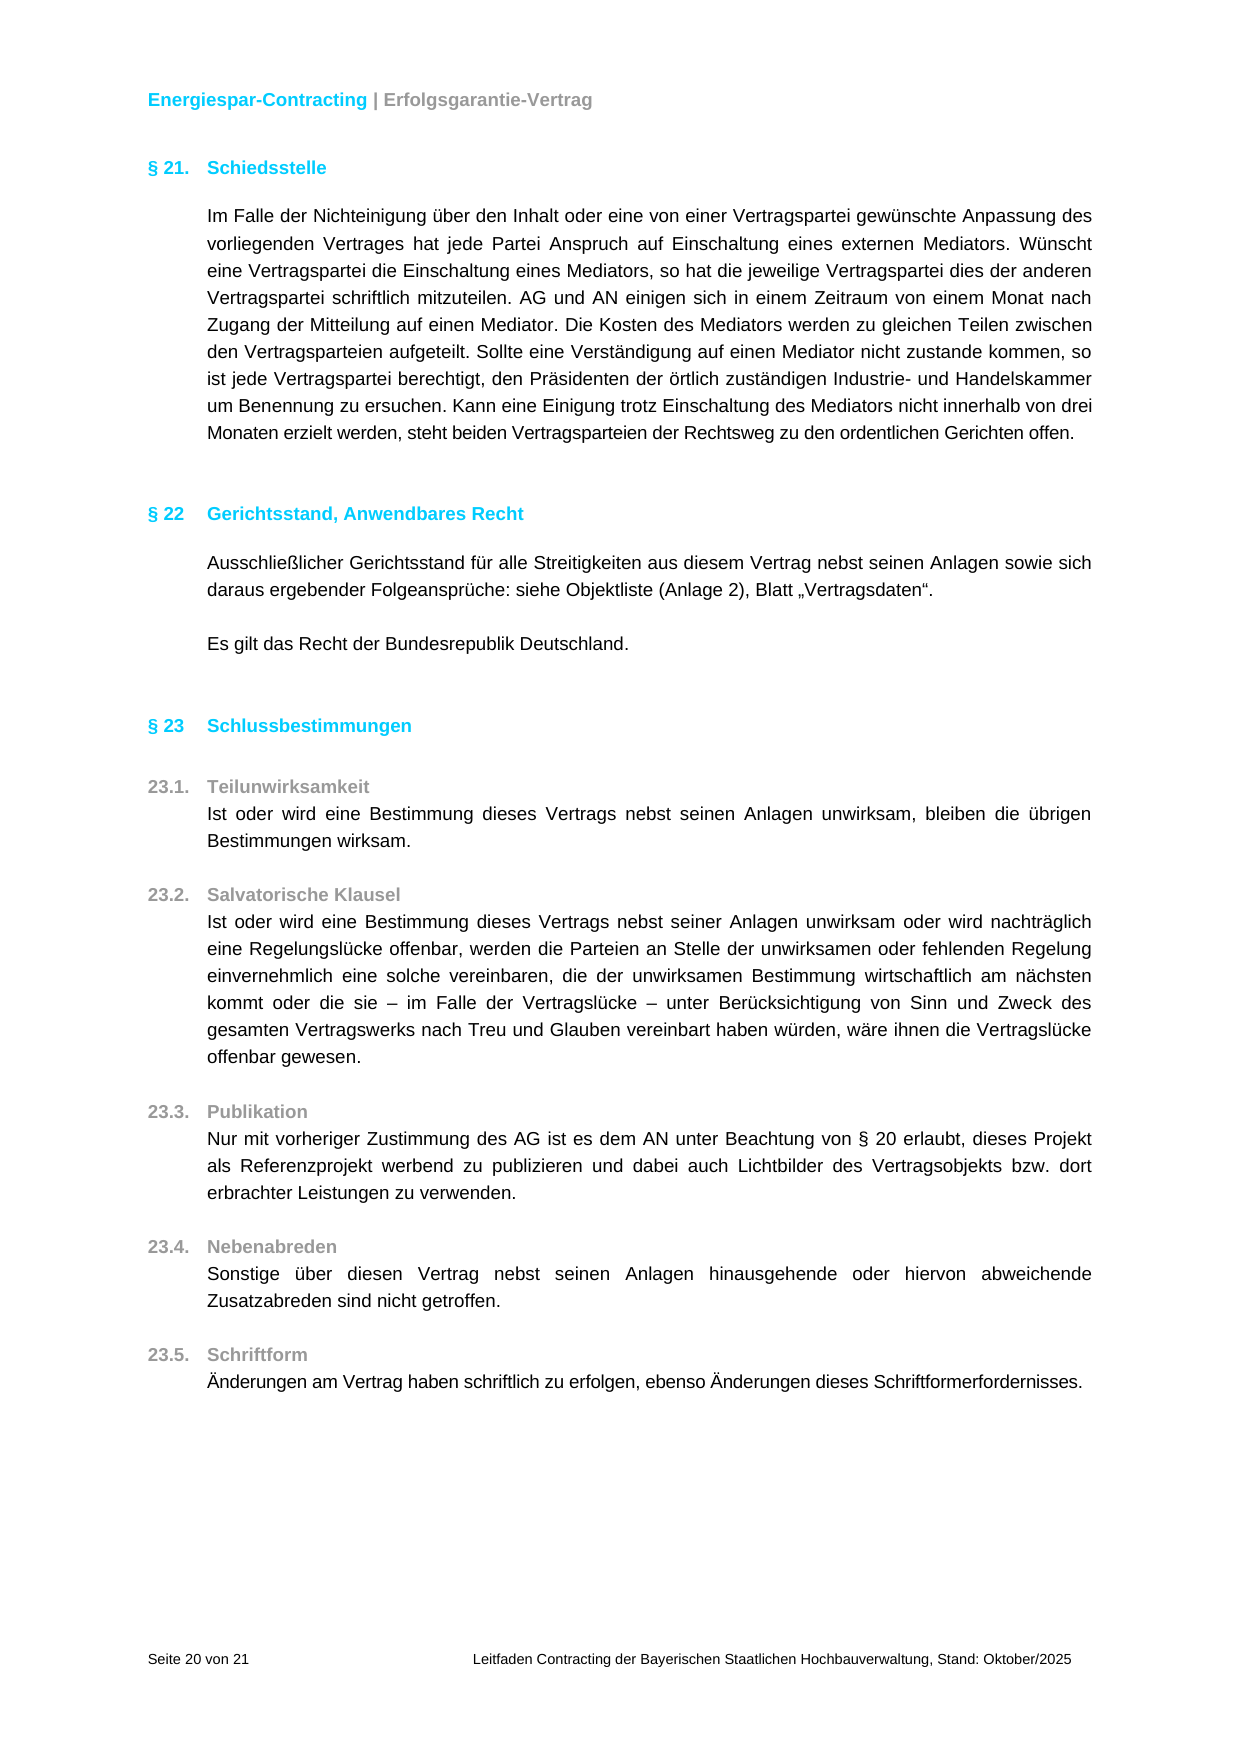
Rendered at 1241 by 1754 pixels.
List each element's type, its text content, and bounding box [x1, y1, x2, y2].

subtitle § 21. Schiedsstelle [148, 153, 1092, 180]
subtitle § 22 Gerichtsstand, Anwendbares Recht [148, 499, 1092, 526]
subtitle 23.5. Schriftform [148, 1340, 1092, 1367]
text Es gilt das Recht der Bundesrepublik Deutschland. [207, 629, 1092, 656]
text Sonstige über diesen Vertrag nebst seinen Anlagen hinausgehende oder hiervon abweichende Zusatzabreden sind nicht getroffen. [207, 1259, 1092, 1313]
text Änderungen am Vertrag haben schriftlich zu erfolgen, ebenso Änderungen dieses Schriftformerfordernisses. [207, 1367, 1092, 1394]
subtitle 23.4. Nebenabreden [148, 1232, 1092, 1259]
text Ist oder wird eine Bestimmung dieses Vertrags nebst seiner Anlagen unwirksam oder wird nachträglich eine Regelungslücke offenbar, werden die Parteien an Stelle der unwirksamen oder fehlenden Regelung einvernehmlich eine solche vereinbaren, die der unwirksamen Bestimmung wirtschaftlich am nächsten kommt oder die sie – im Falle der Vertragslücke – unter Berücksichtigung von Sinn und Zweck des gesamten Vertragswerks nach Treu und Glauben vereinbart haben würden, wäre ihnen die Vertragslücke offenbar gewesen. [207, 907, 1092, 1069]
text Im Falle der Nichteinigung über den Inhalt oder eine von einer Vertragspartei gewünschte Anpassung des vorliegenden Vertrages hat jede Partei Anspruch auf Einschaltung eines externen Mediators. Wünscht eine Vertragspartei die Einschaltung eines Mediators, so hat die jeweilige Vertragspartei dies der anderen Vertragspartei schriftlich mitzuteilen. AG und AN einigen sich in einem Zeitraum von einem Monat nach Zugang der Mitteilung auf einen Mediator. Die Kosten des Mediators werden zu gleichen Teilen zwischen den Vertragsparteien aufgeteilt. Sollte eine Verständigung auf einen Mediator nicht zustande kommen, so ist jede Vertragspartei berechtigt, den Präsidenten der örtlich zuständigen Industrie- und Handelskammer um Benennung zu ersuchen. Kann eine Einigung trotz Einschaltung des Mediators nicht innerhalb von drei Monaten erzielt werden, steht beiden Vertragsparteien der Rechtsweg zu den ordentlichen Gerichten offen. [207, 201, 1092, 445]
text Ist oder wird eine Bestimmung dieses Vertrags nebst seinen Anlagen unwirksam, bleiben die übrigen Bestimmungen wirksam. [207, 798, 1092, 853]
subtitle 23.3. Publikation [148, 1096, 1092, 1123]
text Nur mit vorheriger Zustimmung des AG ist es dem AN unter Beachtung von § 20 erlaubt, dieses Projekt als Referenzprojekt werbend zu publizieren und dabei auch Lichtbilder des Vertragsobjekts bzw. dort erbrachter Leistungen zu verwenden. [207, 1123, 1092, 1205]
subtitle 23.2. Salvatorische Klausel [148, 880, 1092, 907]
subtitle 23.1. Teilunwirksamkeit [148, 771, 1092, 798]
text Ausschließlicher Gerichtsstand für alle Streitigkeiten aus diesem Vertrag nebst seinen Anlagen sowie sich daraus ergebender Folgeansprüche: siehe Objektliste (Anlage 2), Blatt „Vertragsdaten“. [207, 548, 1092, 602]
subtitle § 23 Schlussbestimmungen [148, 710, 1092, 737]
